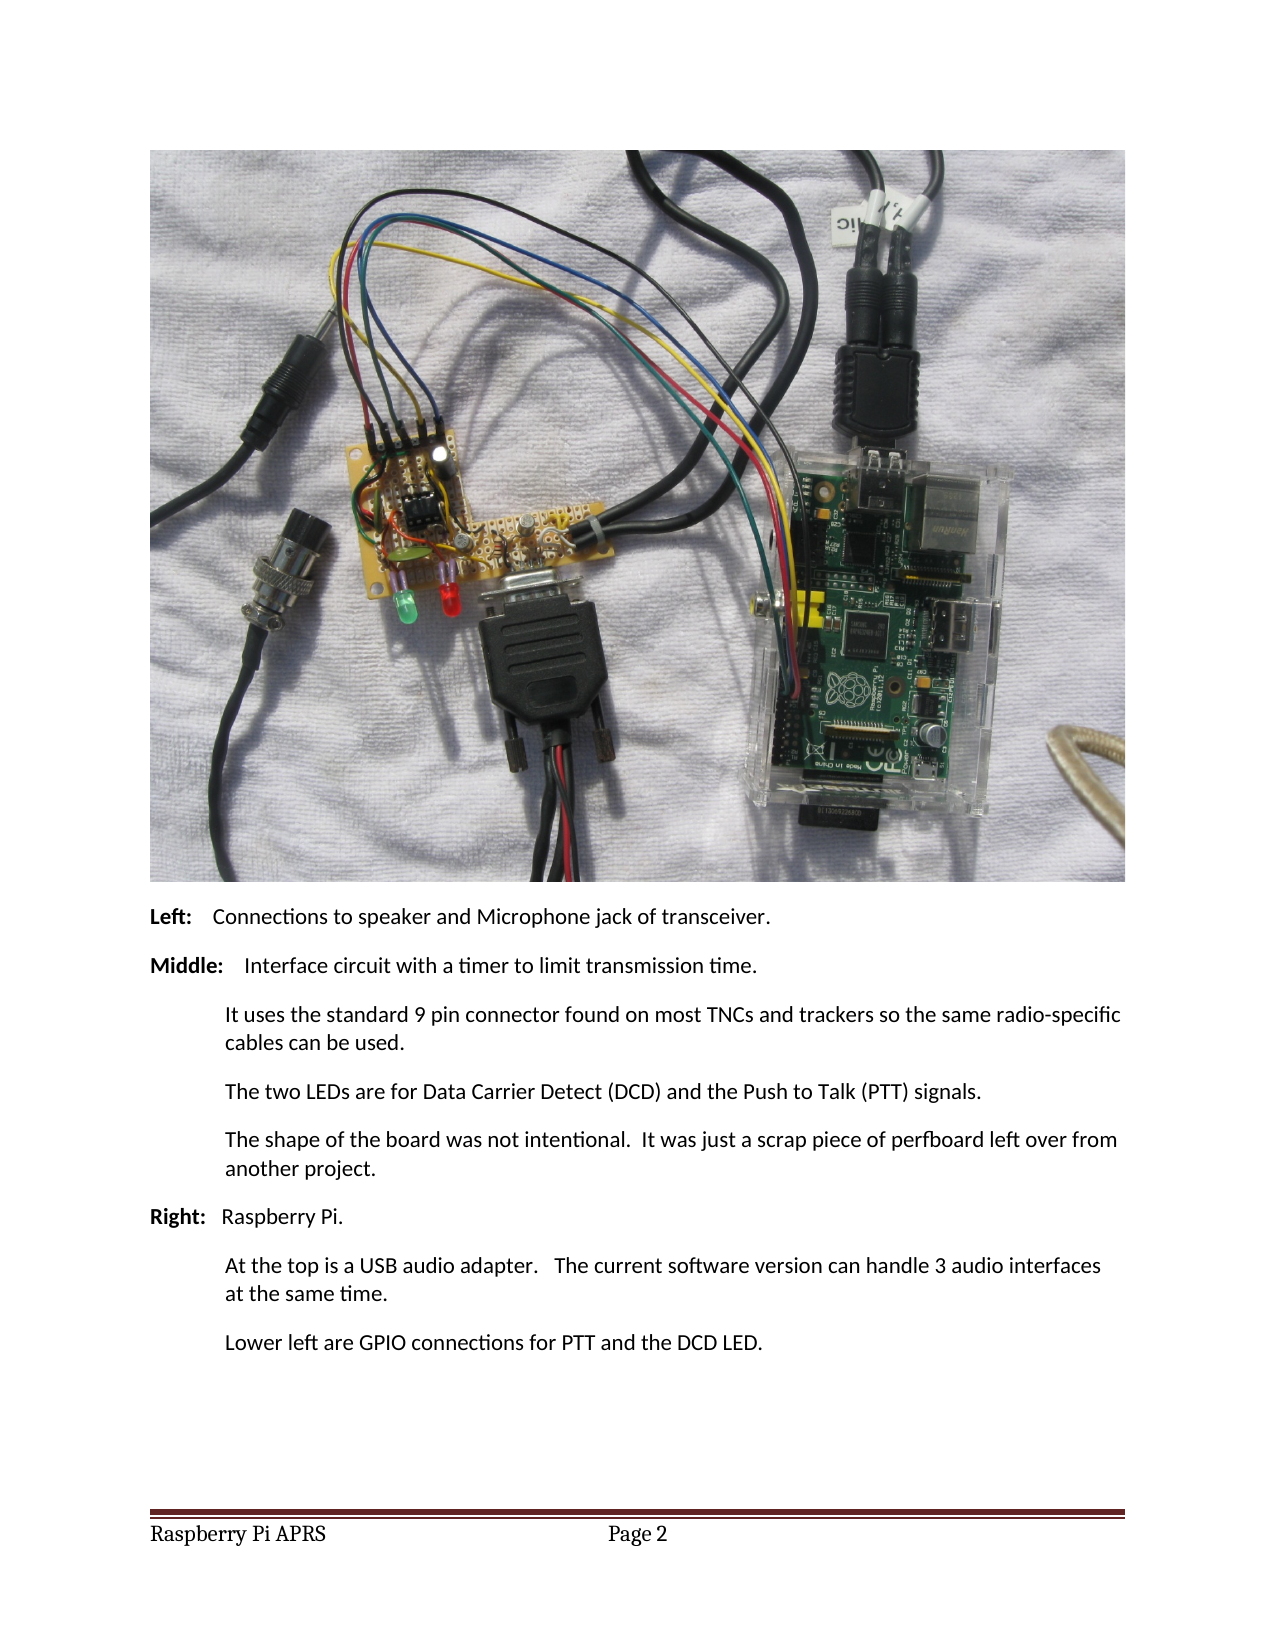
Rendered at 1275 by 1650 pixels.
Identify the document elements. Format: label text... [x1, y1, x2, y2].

text It uses the standard 9 pin connector found on most TNCs and trackers so the same radio-specific cables can be used. [225, 1000, 1125, 1056]
text At the top is a USB audio adapter. The current software version can handle 3 audio interfaces at the same time. [225, 1251, 1125, 1307]
text Right: Raspberry Pi. [150, 1202, 1125, 1231]
picture [150, 150, 1125, 882]
text The shape of the board was not intentional. It was just a scrap piece of perfboard left over from another project. [225, 1126, 1125, 1182]
text Lower left are GPIO connections for PTT and the DCD LED. [225, 1328, 1125, 1356]
text Left: Connections to speaker and Microphone jack of transceiver. [150, 902, 1125, 930]
text The two LEDs are for Data Carrier Detect (DCD) and the Push to Talk (PTT) signals. [225, 1077, 1125, 1105]
text Middle: Interface circuit with a timer to limit transmission time. [150, 951, 1125, 979]
